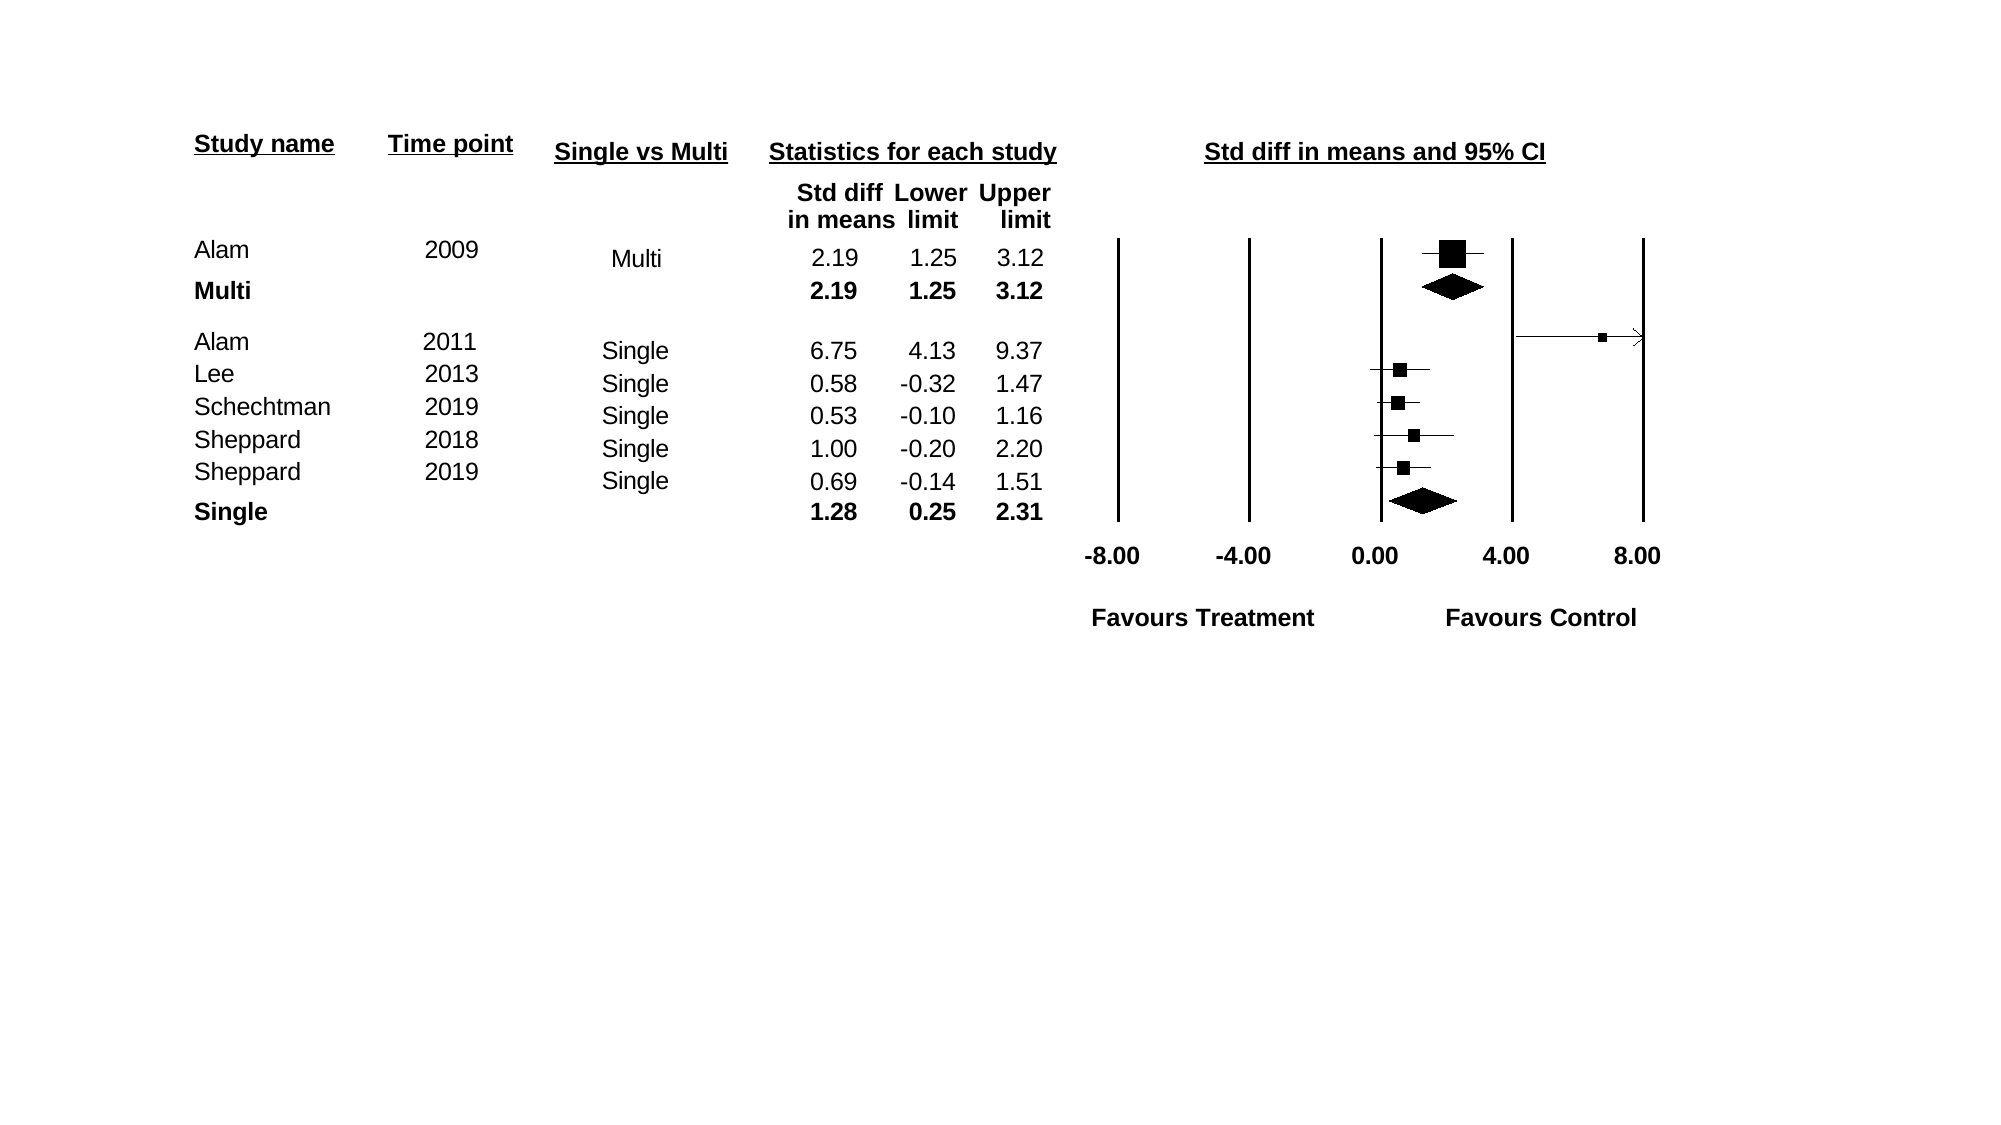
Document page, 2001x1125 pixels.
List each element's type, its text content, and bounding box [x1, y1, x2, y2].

text Multi 2.19 1.25 3.12 [194, 276, 2000, 305]
text Sheppard 2019 [194, 457, 479, 486]
text 1.00 -0.20 2.20 [810, 434, 2000, 463]
text 0.53 -0.10 1.16 [810, 401, 2000, 430]
text Alam 2009 [194, 236, 514, 264]
text Alam 2011 [194, 327, 479, 356]
text Single vs Multi [553, 137, 729, 166]
text 6.75 4.13 9.37 [810, 336, 2000, 365]
text Single 1.28 0.25 2.31 [194, 497, 2000, 525]
text Sheppard 2018 [194, 425, 479, 453]
text Single Single Single Single Single [602, 336, 671, 495]
text Statistics for each study Std diff in means and 95% CI [769, 137, 2000, 166]
text 0.58 -0.32 1.47 [810, 369, 2000, 398]
text Schechtman 2019 [194, 392, 479, 421]
text -8.00 -4.00 0.00 4.00 8.00 [1084, 541, 2000, 570]
text Std diff Lower Upper in means limit limit [779, 179, 1051, 234]
text Study name Time point [194, 129, 514, 158]
text Lee 2013 [194, 359, 479, 388]
text 0.69 -0.14 1.51 [810, 467, 2000, 496]
text Multi [544, 244, 729, 272]
text Favours Treatment Favours Control [1091, 603, 2000, 632]
text 2.19 1.25 3.12 [733, 243, 1044, 272]
